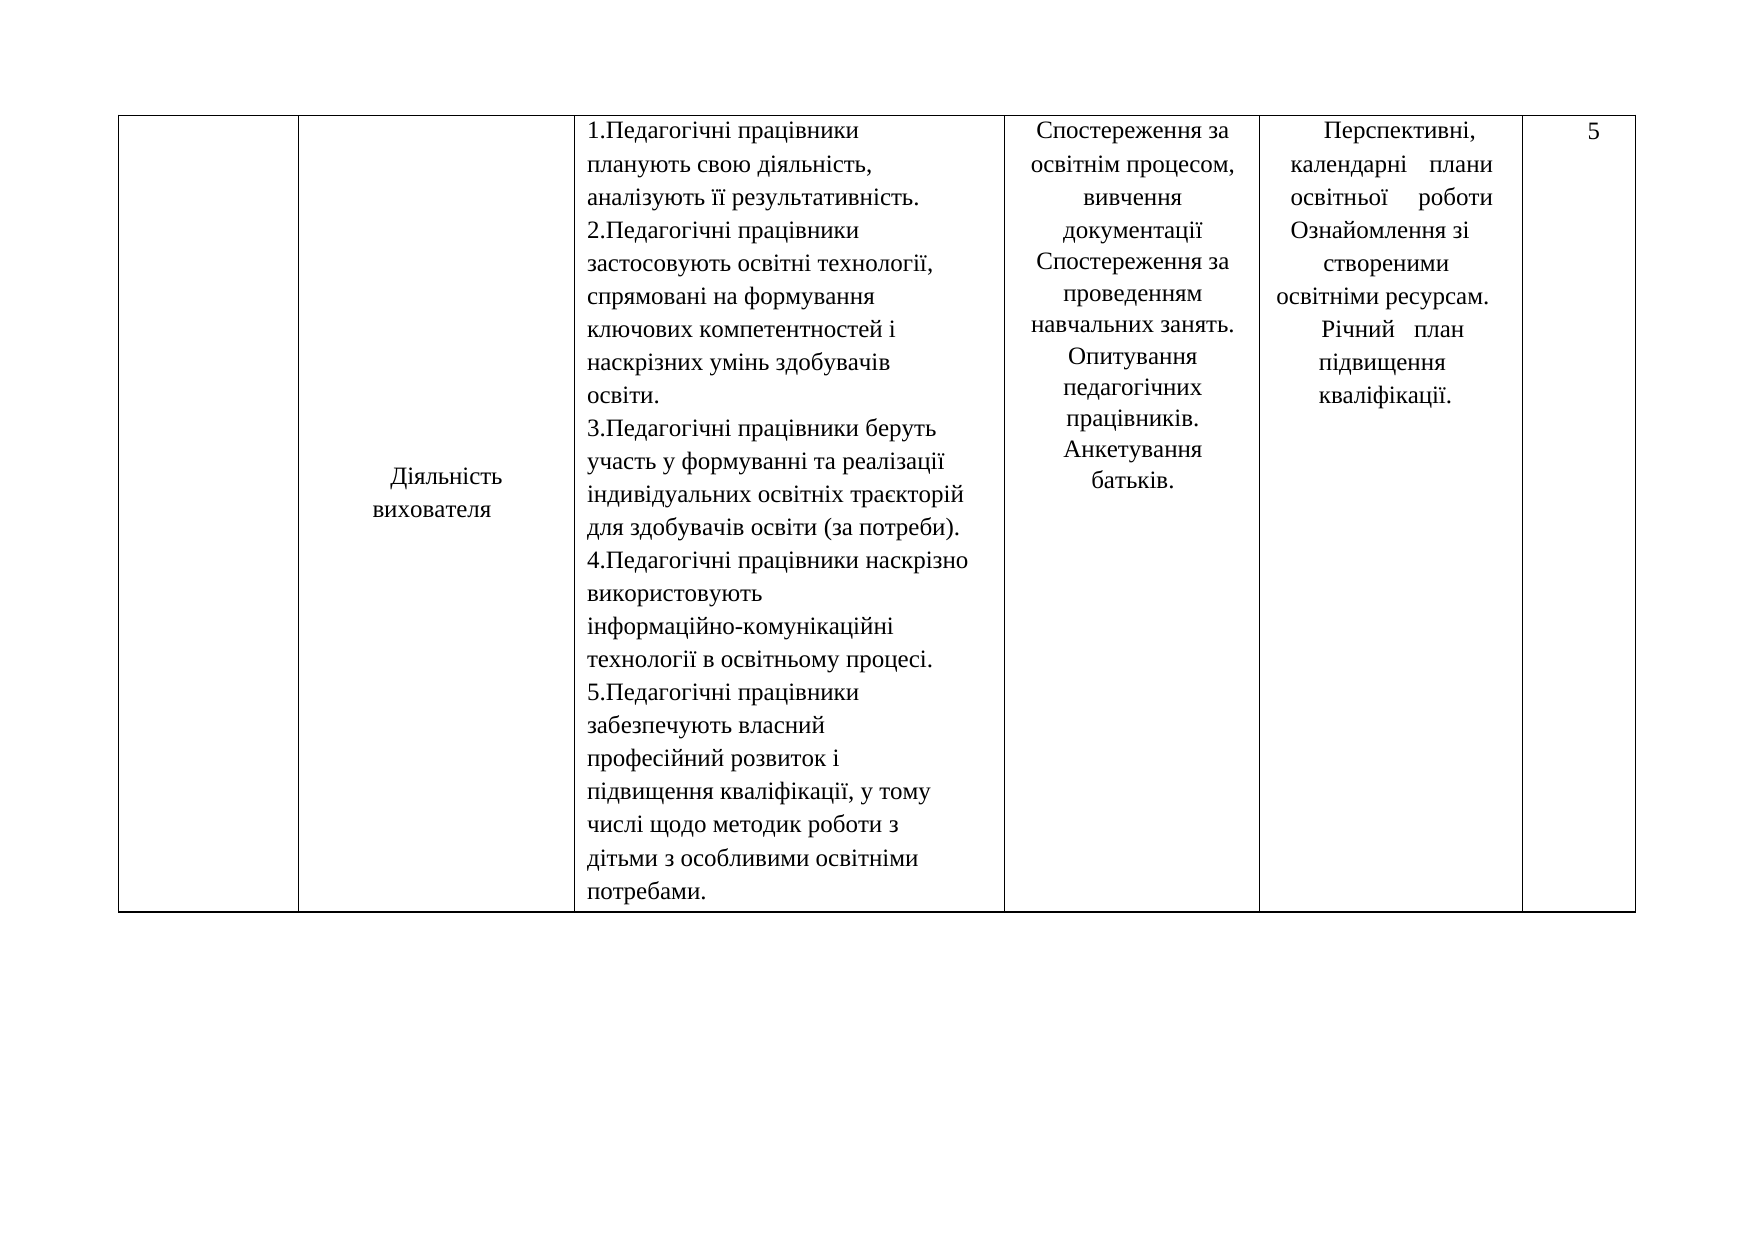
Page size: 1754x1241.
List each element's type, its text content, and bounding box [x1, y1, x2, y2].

table_cell Перспективні, календарні плани освітньої роботи Ознайомлення зі створеними освітніми ресурсам. Річний план підвищення кваліфікації. [1260, 116, 1522, 911]
table_cell [119, 116, 298, 911]
table_cell 5 [1523, 116, 1635, 911]
table_cell 1.Педагогічні працівники планують свою діяльність, аналізують її результативність. 2.Педагогічні працівники застосовують освітні технології, спрямовані на формування ключових компетентностей і наскрізних умінь здобувачів освіти. 3.Педагогічні працівники беруть участь у формуванні та реалізації індивідуальних освітніх траєкторій для здобувачів освіти (за потреби). 4.Педагогічні працівники наскрізно використовують інформаційно-комунікаційні технології в освітньому процесі. 5.Педагогічні працівники забезпечують власний професійний розвиток і підвищення кваліфікації, у тому числі щодо методик роботи з дітьми з особливими освітніми потребами. [575, 116, 1004, 911]
table_cell Спостереження за освітнім процесом, вивчення документації Спостереження за проведенням навчальних занять. Опитування педагогічних працівників. Анкетування батьків. [1005, 116, 1259, 911]
table_cell Діяльність вихователя [299, 116, 574, 911]
